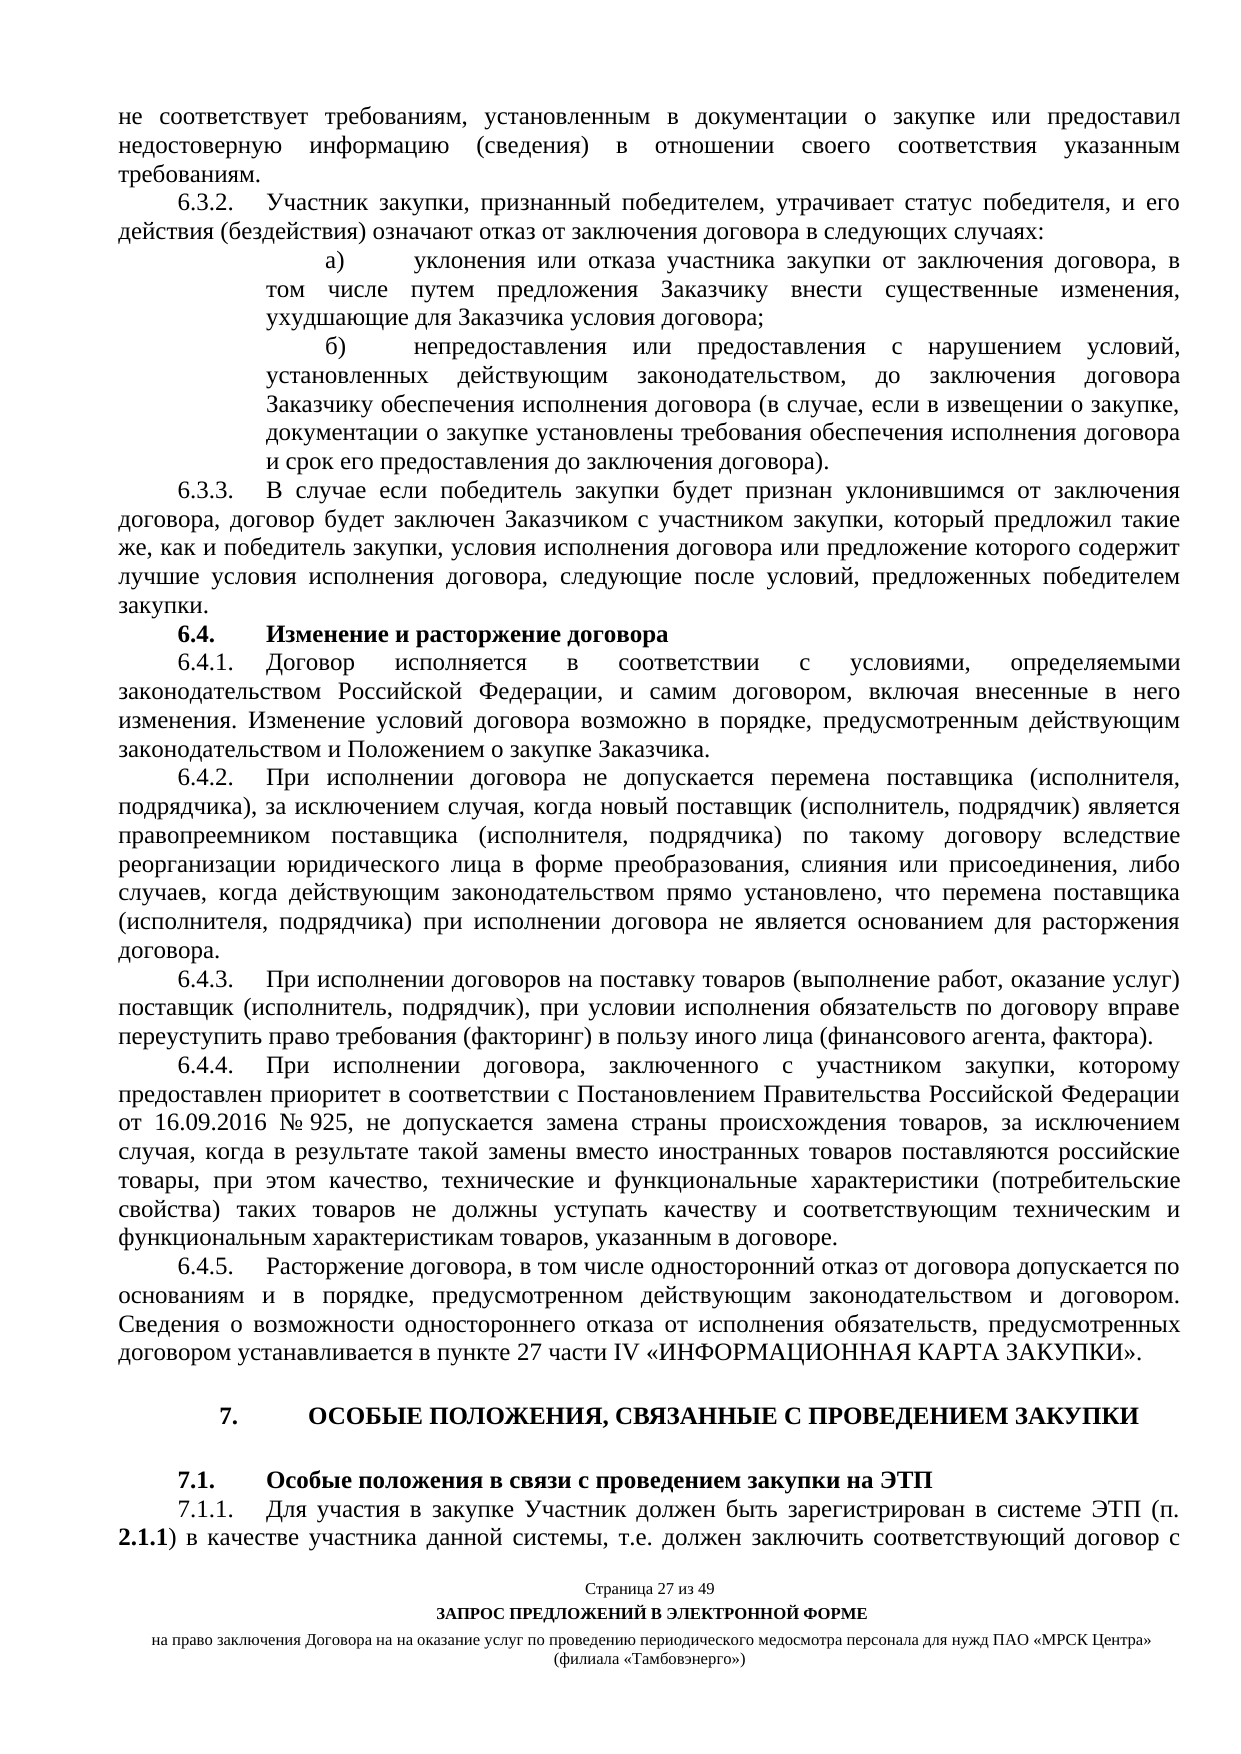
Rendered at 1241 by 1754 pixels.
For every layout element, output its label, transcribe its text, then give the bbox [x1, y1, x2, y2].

subtitle уклонения или отказа участника закупки от заключения договора, в том числе путем предложения Заказчику внести существенные изменения, ухудшающие для Заказчика условия договора; [266, 245, 1181, 331]
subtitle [118, 1494, 1181, 1551]
subtitle Участник закупки, признанный победителем, утрачивает статус победителя, и его действия (бездействия) означают отказ от заключения договора в следующих случаях: [118, 187, 1181, 245]
subtitle Договор исполняется в соответствии с условиями, определяемыми законодательством Российской Федерации, и самим договором, включая внесенные в него изменения. Изменение условий договора возможно в порядке, предусмотренным действующим законодательством и Положением о закупке Заказчика. [118, 647, 1181, 762]
subtitle Изменение и расторжение договора [118, 619, 1181, 647]
subtitle В случае если победитель закупки будет признан уклонившимся от заключения договора, договор будет заключен Заказчиком с участником закупки, который предложил такие же, как и победитель закупки, условия исполнения договора или предложение которого содержит лучшие условия исполнения договора, следующие после условий, предложенных победителем закупки. [118, 475, 1181, 619]
subtitle Особые положения в связи с проведением закупки на ЭТП [118, 1465, 1181, 1494]
subtitle Расторжение договора, в том числе односторонний отказ от договора допускается по основаниям и в порядке, предусмотренном действующим законодательством и договором. Сведения о возможности одностороннего отказа от исполнения обязательств, предусмотренных договором устанавливается в пункте 27 части IV «ИНФОРМАЦИОННАЯ КАРТА ЗАКУПКИ». [118, 1251, 1181, 1366]
subtitle При исполнении договора, заключенного с участником закупки, которому предоставлен приоритет в соответствии с Постановлением Правительства Российской Федерации от 16.09.2016 № 925, не допускается замена страны происхождения товаров, за исключением случая, когда в результате такой замены вместо иностранных товаров поставляются российские товары, при этом качество, технические и функциональные характеристики (потребительские свойства) таких товаров не должны уступать качеству и соответствующим техническим и функциональным характеристикам товаров, указанным в договоре. [118, 1050, 1181, 1251]
subtitle непредоставления или предоставления с нарушением условий, установленных действующим законодательством, до заключения договора Заказчику обеспечения исполнения договора (в случае, если в извещении о закупке, документации о закупке установлены требования обеспечения исполнения договора и срок его предоставления до заключения договора). [266, 331, 1181, 475]
subtitle При исполнении договора не допускается перемена поставщика (исполнителя, подрядчика), за исключением случая, когда новый поставщик (исполнитель, подрядчик) является правопреемником поставщика (исполнителя, подрядчика) по такому договору вследствие реорганизации юридического лица в форме преобразования, слияния или присоединения, либо случаев, когда действующим законодательством прямо установлено, что перемена поставщика (исполнителя, подрядчика) при исполнении договора не является основанием для расторжения договора. [118, 762, 1181, 964]
subtitle При исполнении договоров на поставку товаров (выполнение работ, оказание услуг) поставщик (исполнитель, подрядчик), при условии исполнения обязательств по договору вправе переуступить право требования (факторинг) в пользу иного лица (финансового агента, фактора). [118, 964, 1181, 1050]
subtitle ОСОБЫЕ ПОЛОЖЕНИЯ, СВЯЗАННЫЕ С ПРОВЕДЕНИЕМ ЗАКУПКИ [118, 1401, 1181, 1430]
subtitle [118, 101, 1181, 187]
